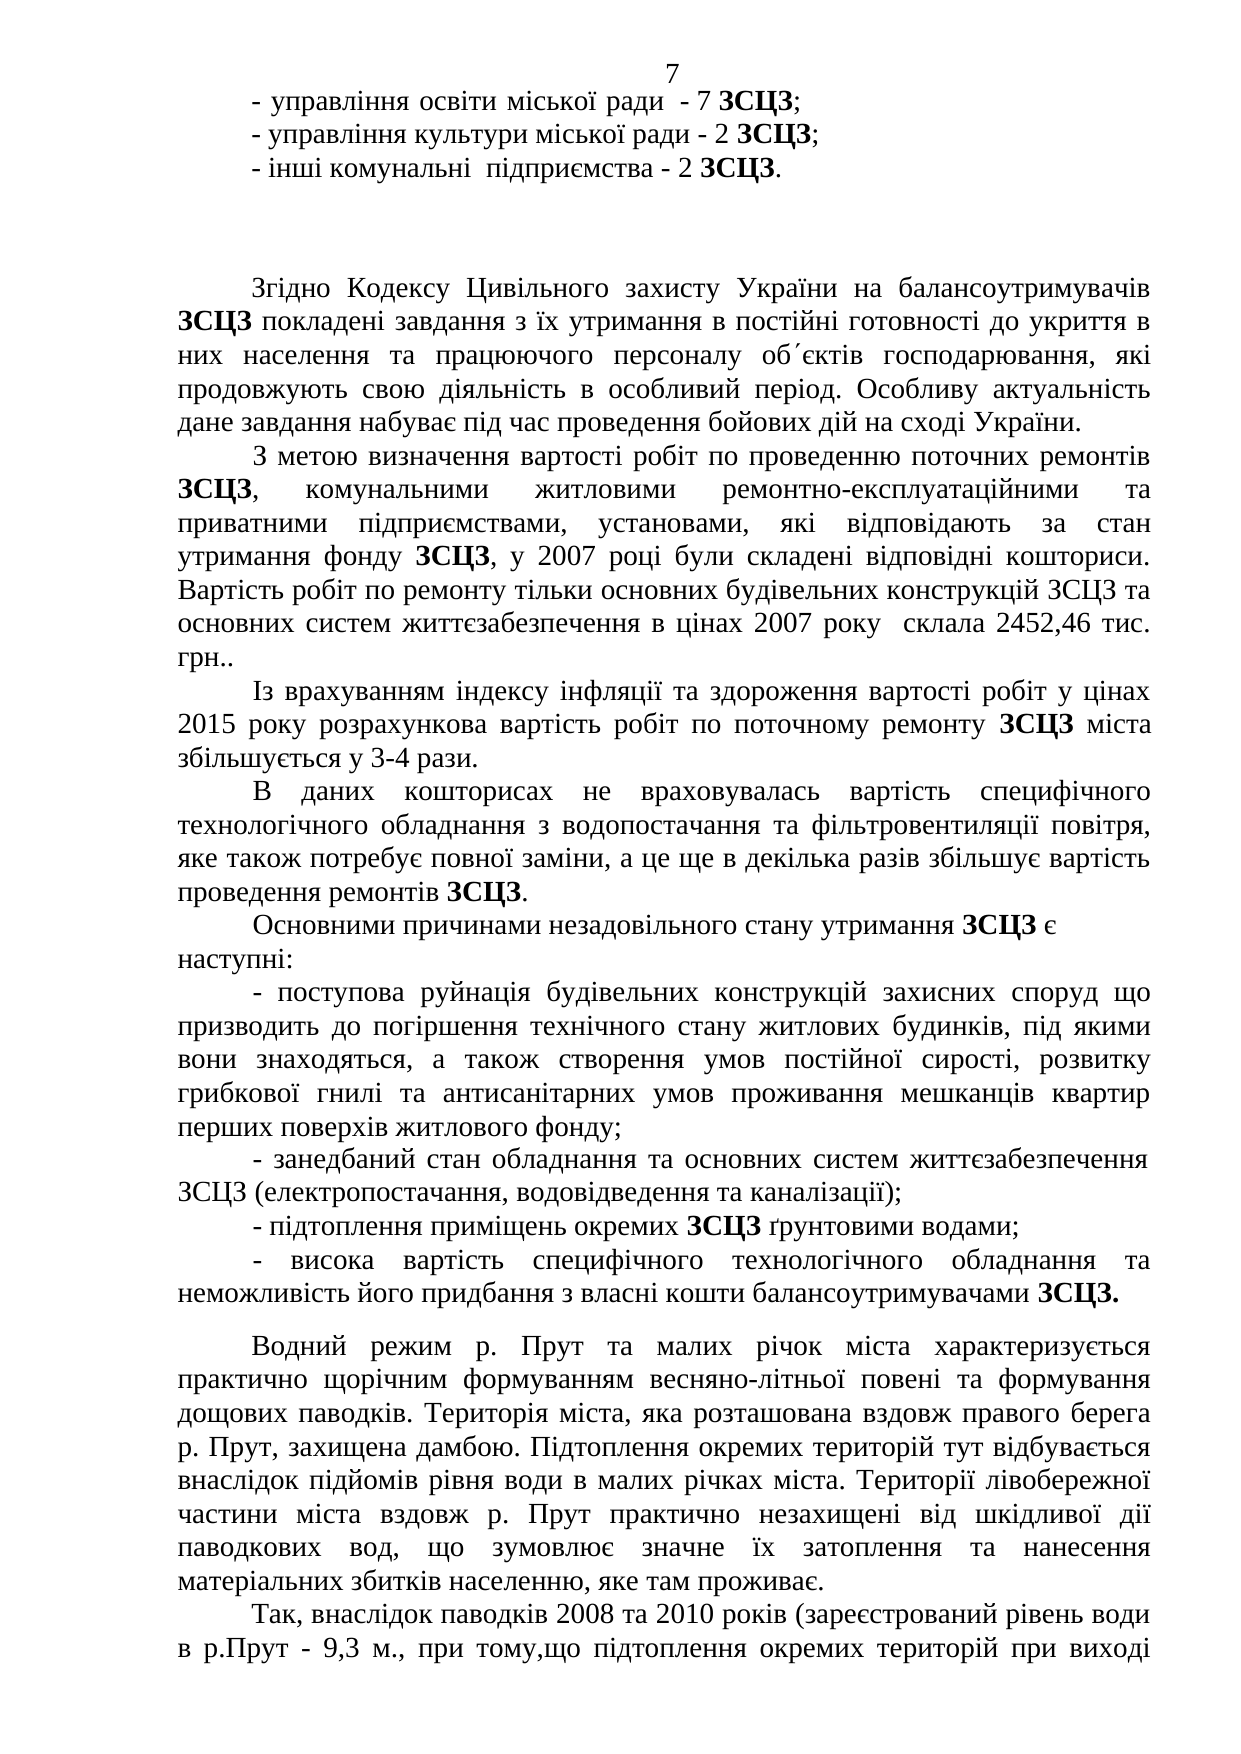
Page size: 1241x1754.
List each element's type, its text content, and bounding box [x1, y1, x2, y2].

text - підтоплення приміщень окремих ЗСЦЗ ґрунтовими водами; [177, 1208, 1152, 1242]
text - інші комунальні підприємства - 2 ЗСЦЗ. [177, 150, 1152, 184]
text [177, 1596, 1152, 1663]
text - управління культури міської ради - 2 ЗСЦЗ; [177, 117, 1152, 150]
text - занедбаний стан обладнання та основних систем життєзабезпечення ЗСЦЗ (електропостачання, водовідведення та каналізації); [177, 1142, 1148, 1208]
text Основними причинами незадовільного стану утримання ЗСЦЗ є наступні: [177, 907, 1152, 974]
text В даних кошторисах не враховувалась вартість специфічного технологічного обладнання з водопостачання та фільтровентиляції повітря, яке також потребує повної заміни, а це ще в декілька разів збільшує вартість проведення ремонтів ЗСЦЗ. [177, 773, 1152, 907]
text Згідно Кодексу Цивільного захисту України на балансоутримувачів ЗСЦЗ покладені завдання з їх утримання в постійні готовності до укриття в них населення та працюючого персоналу обєктів господарювання, які продовжують свою діяльність в особливий період. Особливу актуальність дане завдання набуває під час проведення бойових дій на сході України. [177, 270, 1152, 438]
text З метою визначення вартості робіт по проведенню поточних ремонтів ЗСЦЗ, комунальними житловими ремонтно-експлуатаційними та приватними підприємствами, установами, які відповідають за стан утримання фонду ЗСЦЗ, у 2007 році були складені відповідні кошториси. Вартість робіт по ремонту тільки основних будівельних конструкцій ЗСЦЗ та основних систем життєзабезпечення в цінах 2007 року склала 2452,46 тис. грн.. [177, 438, 1152, 673]
text - поступова руйнація будівельних конструкцій захисних споруд що призводить до погіршення технічного стану житлових будинків, під якими вони знаходяться, а також створення умов постійної сирості, розвитку грибкової гнилі та антисанітарних умов проживання мешканців квартир перших поверхів житлового фонду; [177, 974, 1152, 1142]
text - управління освіти міської ради - 7 ЗСЦЗ; [177, 83, 1152, 117]
text Із врахуванням індексу інфляції та здороження вартості робіт у цінах 2015 року розрахункова вартість робіт по поточному ремонту ЗСЦЗ міста збільшується у 3-4 рази. [177, 673, 1152, 773]
text Водний режим р. Прут та малих річок міста характеризується практично щорічним формуванням весняно-літньої повені та формування дощових паводків. Територія міста, яка розташована вздовж правого берега р. Прут, захищена дамбою. Підтоплення окремих територій тут відбувається внаслідок підйомів рівня води в малих річках міста. Території лівобережної частини міста вздовж р. Прут практично незахищені від шкідливої дії паводкових вод, що зумовлює значне їх затоплення та нанесення матеріальних збитків населенню, яке там проживає. [177, 1328, 1152, 1596]
text - висока вартість специфічного технологічного обладнання та неможливість його придбання з власні кошти балансоутримувачами ЗСЦЗ. [177, 1242, 1152, 1309]
